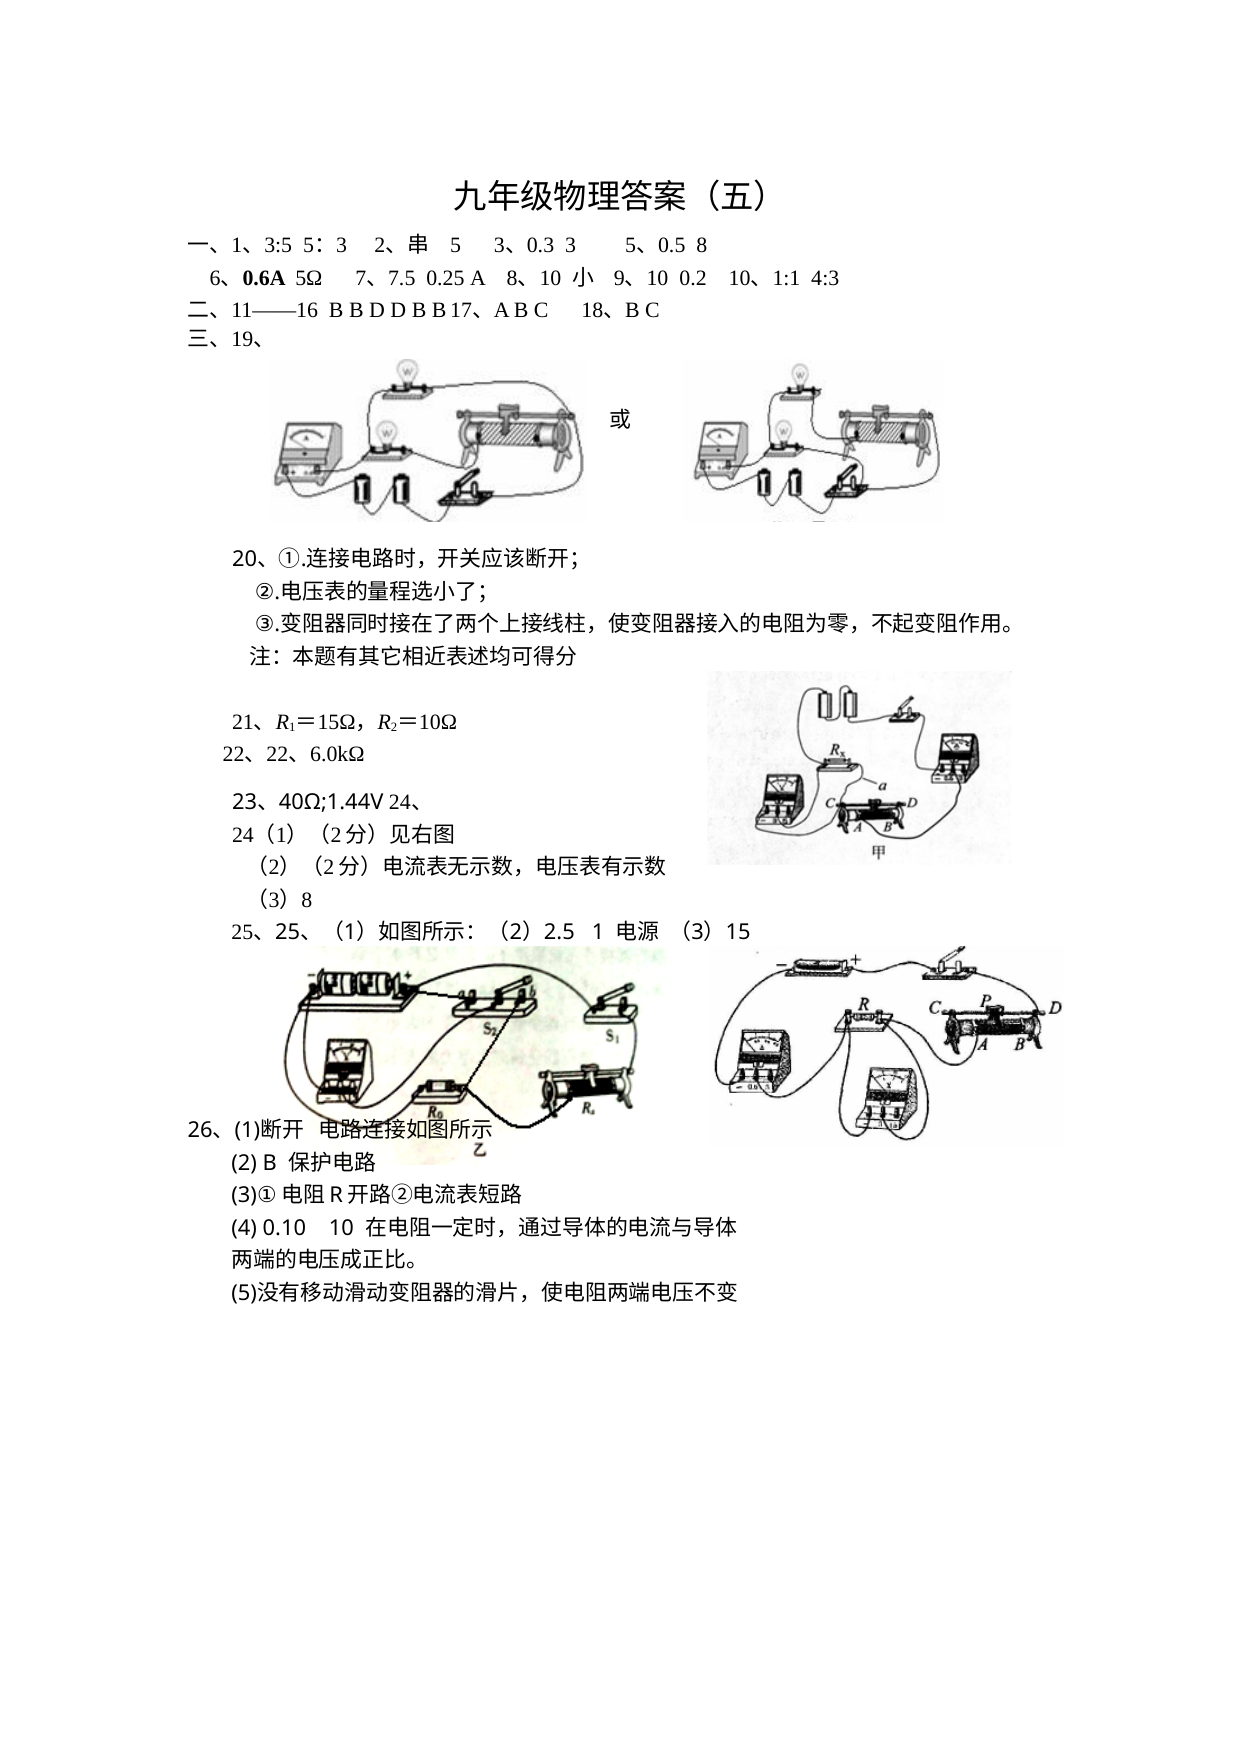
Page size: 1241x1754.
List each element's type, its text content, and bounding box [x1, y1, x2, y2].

text 22、22、6.0kΩ [217, 736, 1053, 768]
text (3)①电阻R开路②电流表短路 [187, 1177, 1053, 1209]
text 两端的电压成正比。 [187, 1242, 1053, 1274]
text （3）8 [232, 881, 1053, 914]
text 一、1、3:5 5：3 2、串 5 3、0.3 3 5、0.5 8 [187, 227, 1053, 259]
text 6、0.6A 5Ω 7、7.5 0.25 A 8、10 小 9、10 0.2 10、1:1 4:3 [187, 259, 1053, 292]
text （2）（2分）电流表无示数，电压表有示数 [232, 849, 1053, 881]
text ③.变阻器同时接在了两个上接线柱，使变阻器接入的电阻为零，不起变阻作用。 [232, 606, 1053, 639]
text 26、(1)断开 电路连接如图所示 [187, 1112, 1053, 1144]
picture [681, 433, 945, 522]
text 24（1）（2分）见右图 [232, 816, 1053, 849]
text 25、25、（1）如图所示：（2）2.5 1 电源 （3）15 [187, 914, 1053, 946]
picture [707, 768, 1012, 784]
picture [270, 359, 589, 406]
text 23、40Ω;1.44V 24、 [232, 784, 1053, 816]
text 九年级物理答案（五） [187, 162, 1053, 227]
picture [707, 671, 1012, 704]
text 注：本题有其它相近表述均可得分 [232, 639, 1053, 671]
text ②.电压表的量程选小了； [232, 574, 1053, 606]
picture [681, 359, 945, 406]
text (2) B 保护电路 [187, 1144, 1053, 1177]
text 20、①.连接电路时，开关应该断开； [232, 541, 1053, 574]
text 或 [187, 406, 1053, 433]
text (4) 0.10 10 在电阻一定时，通过导体的电流与导体 [187, 1209, 1053, 1242]
text 三、19、 [187, 324, 1053, 352]
picture [707, 946, 1065, 1146]
text 21、R1＝15Ω，R2＝10Ω [232, 704, 1053, 736]
text 二、11——16 B B D D B B 17、A B C 18、B C [187, 292, 1053, 324]
text (5)没有移动滑动变阻器的滑片，使电阻两端电压不变 [187, 1274, 1053, 1307]
picture [270, 433, 589, 522]
